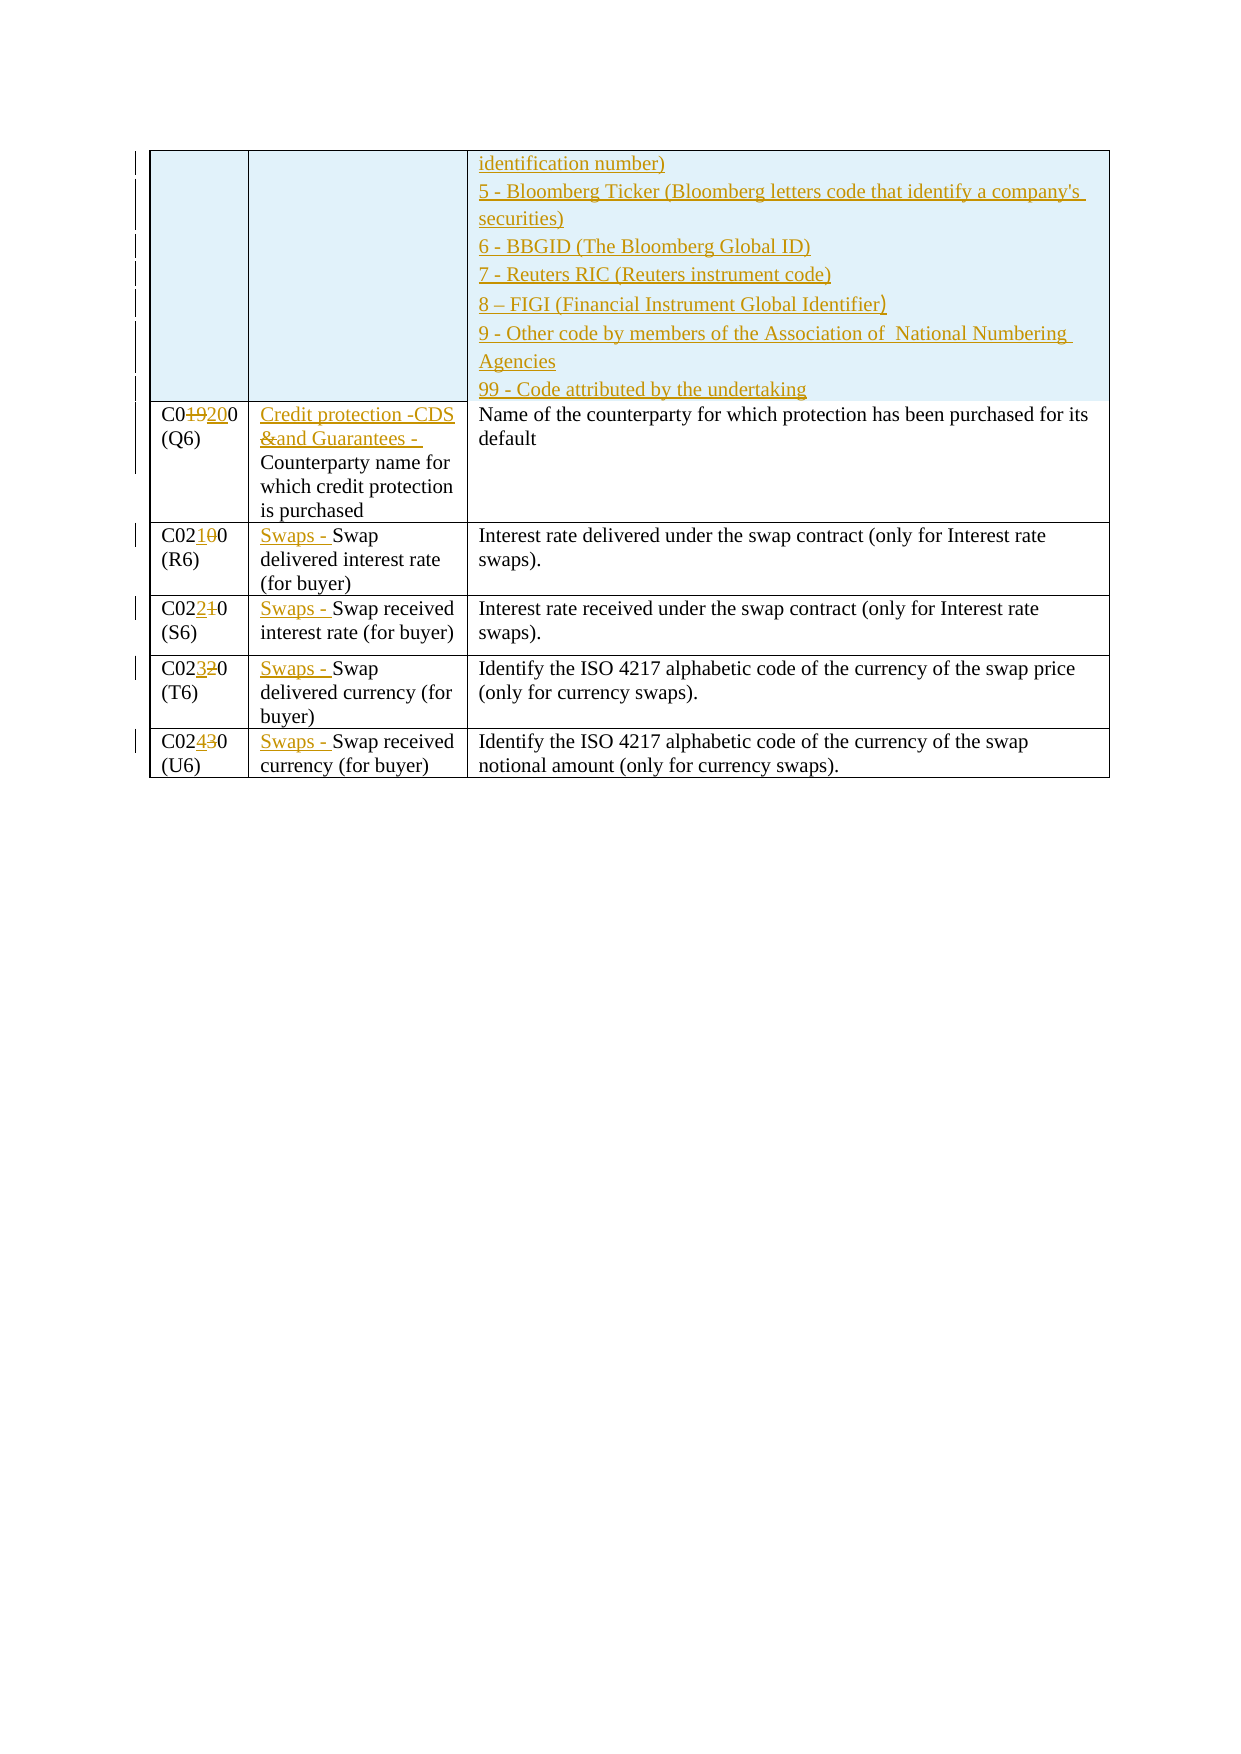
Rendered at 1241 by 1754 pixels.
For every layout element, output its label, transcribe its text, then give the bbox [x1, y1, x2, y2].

table_cell C00 (Q6) [151, 402, 248, 522]
table_cell C020 (U6) [151, 729, 248, 777]
table_cell Interest rate delivered under the swap contract (only for Interest rate swaps). [468, 523, 1109, 595]
table_cell Swap delivered currency (for buyer) [249, 656, 467, 728]
table_cell Identify the ISO 4217 alphabetic code of the currency of the swap notional amount (only for currency swaps). [468, 729, 1109, 777]
table_cell Interest rate received under the swap contract (only for Interest rate swaps). [468, 596, 1109, 654]
table_cell Swap received currency (for buyer) [249, 729, 467, 777]
table_cell Identify the ISO 4217 alphabetic code of the currency of the swap price (only for currency swaps). [468, 656, 1109, 728]
table_cell C020 (S6) [151, 596, 248, 654]
table_cell Name of the counterparty for which protection has been purchased for its default [468, 401, 1109, 522]
table_cell Swap delivered interest rate (for buyer) [249, 523, 467, 595]
table_cell C020 (R6) [151, 523, 248, 595]
table_cell Counterparty name for which credit protection is purchased [249, 402, 467, 522]
table_cell Swap received interest rate (for buyer) [249, 596, 467, 654]
table_cell C020 (T6) [151, 656, 248, 728]
